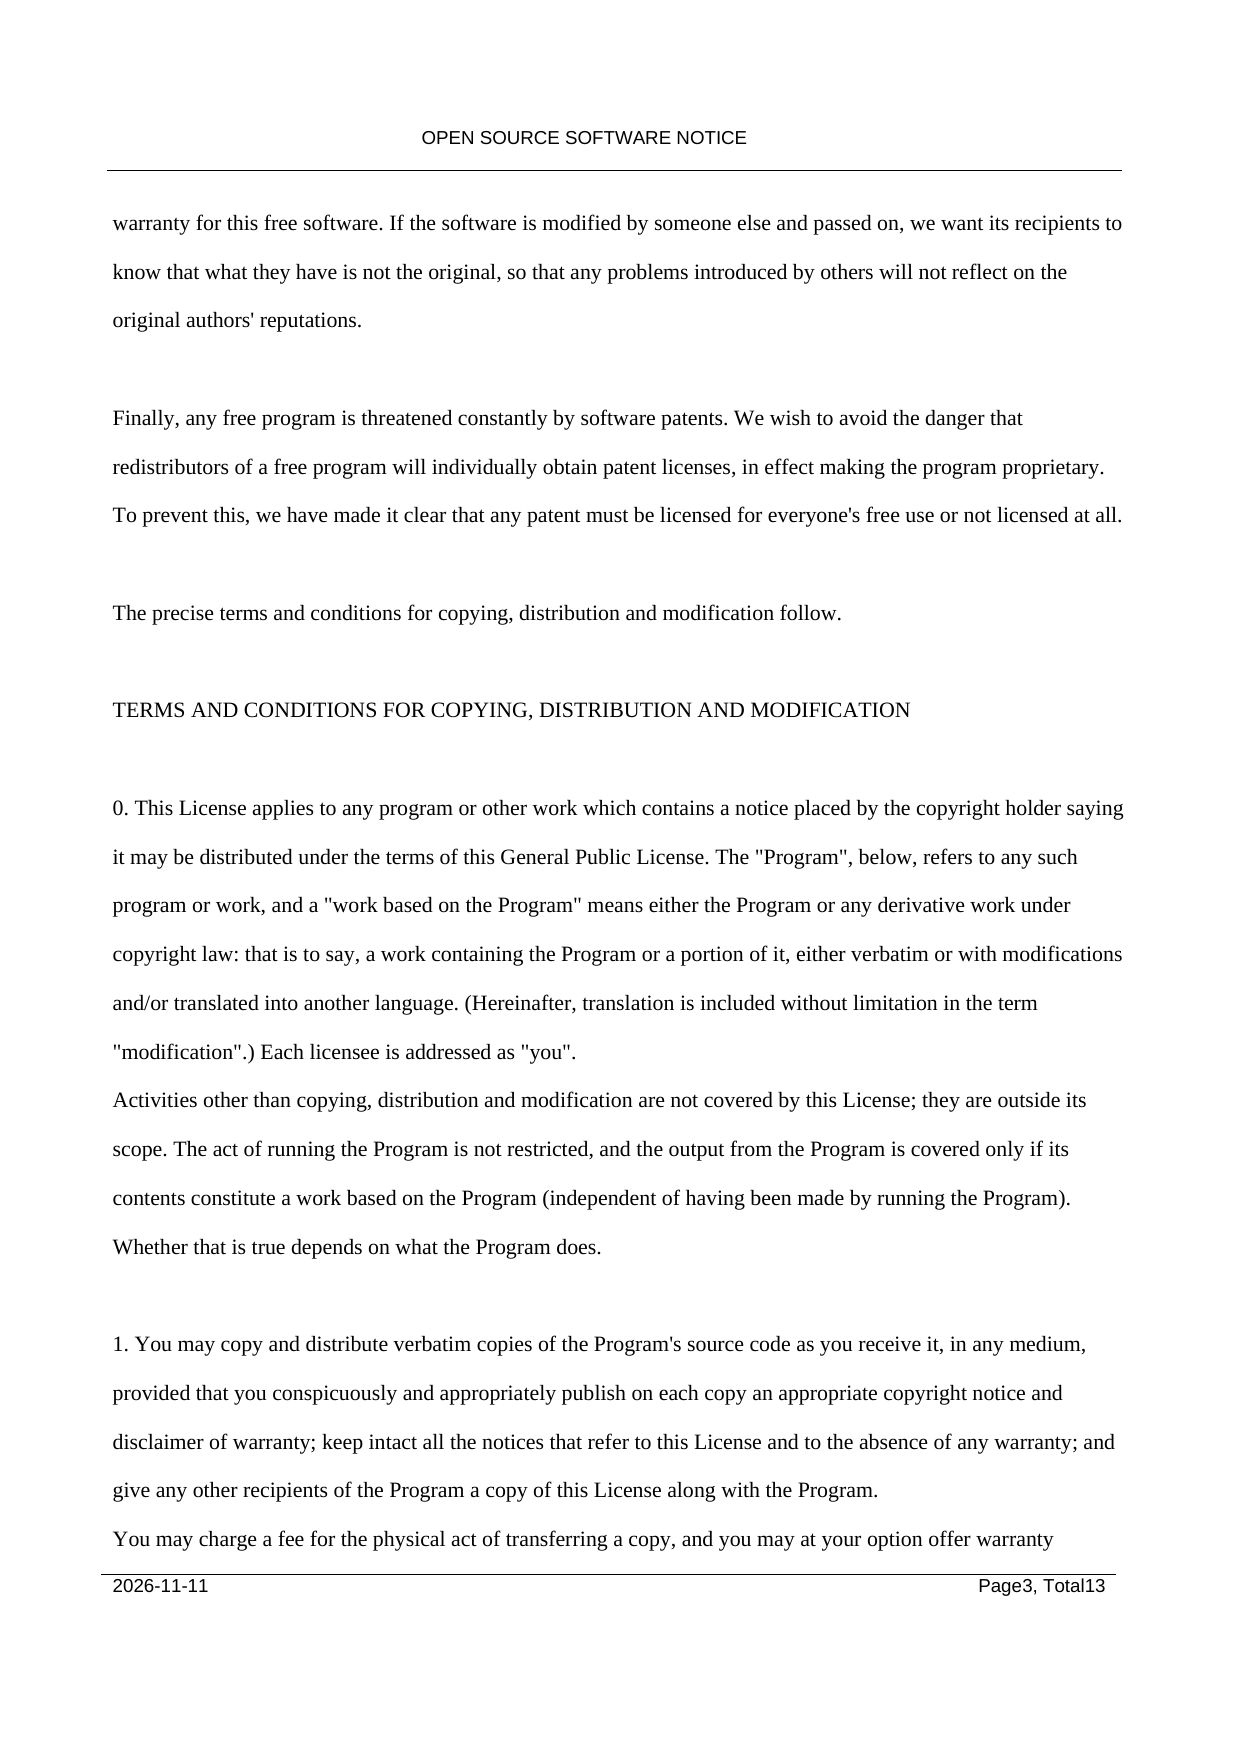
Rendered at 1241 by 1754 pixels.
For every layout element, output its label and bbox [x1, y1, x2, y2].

text [112, 206, 1128, 1555]
